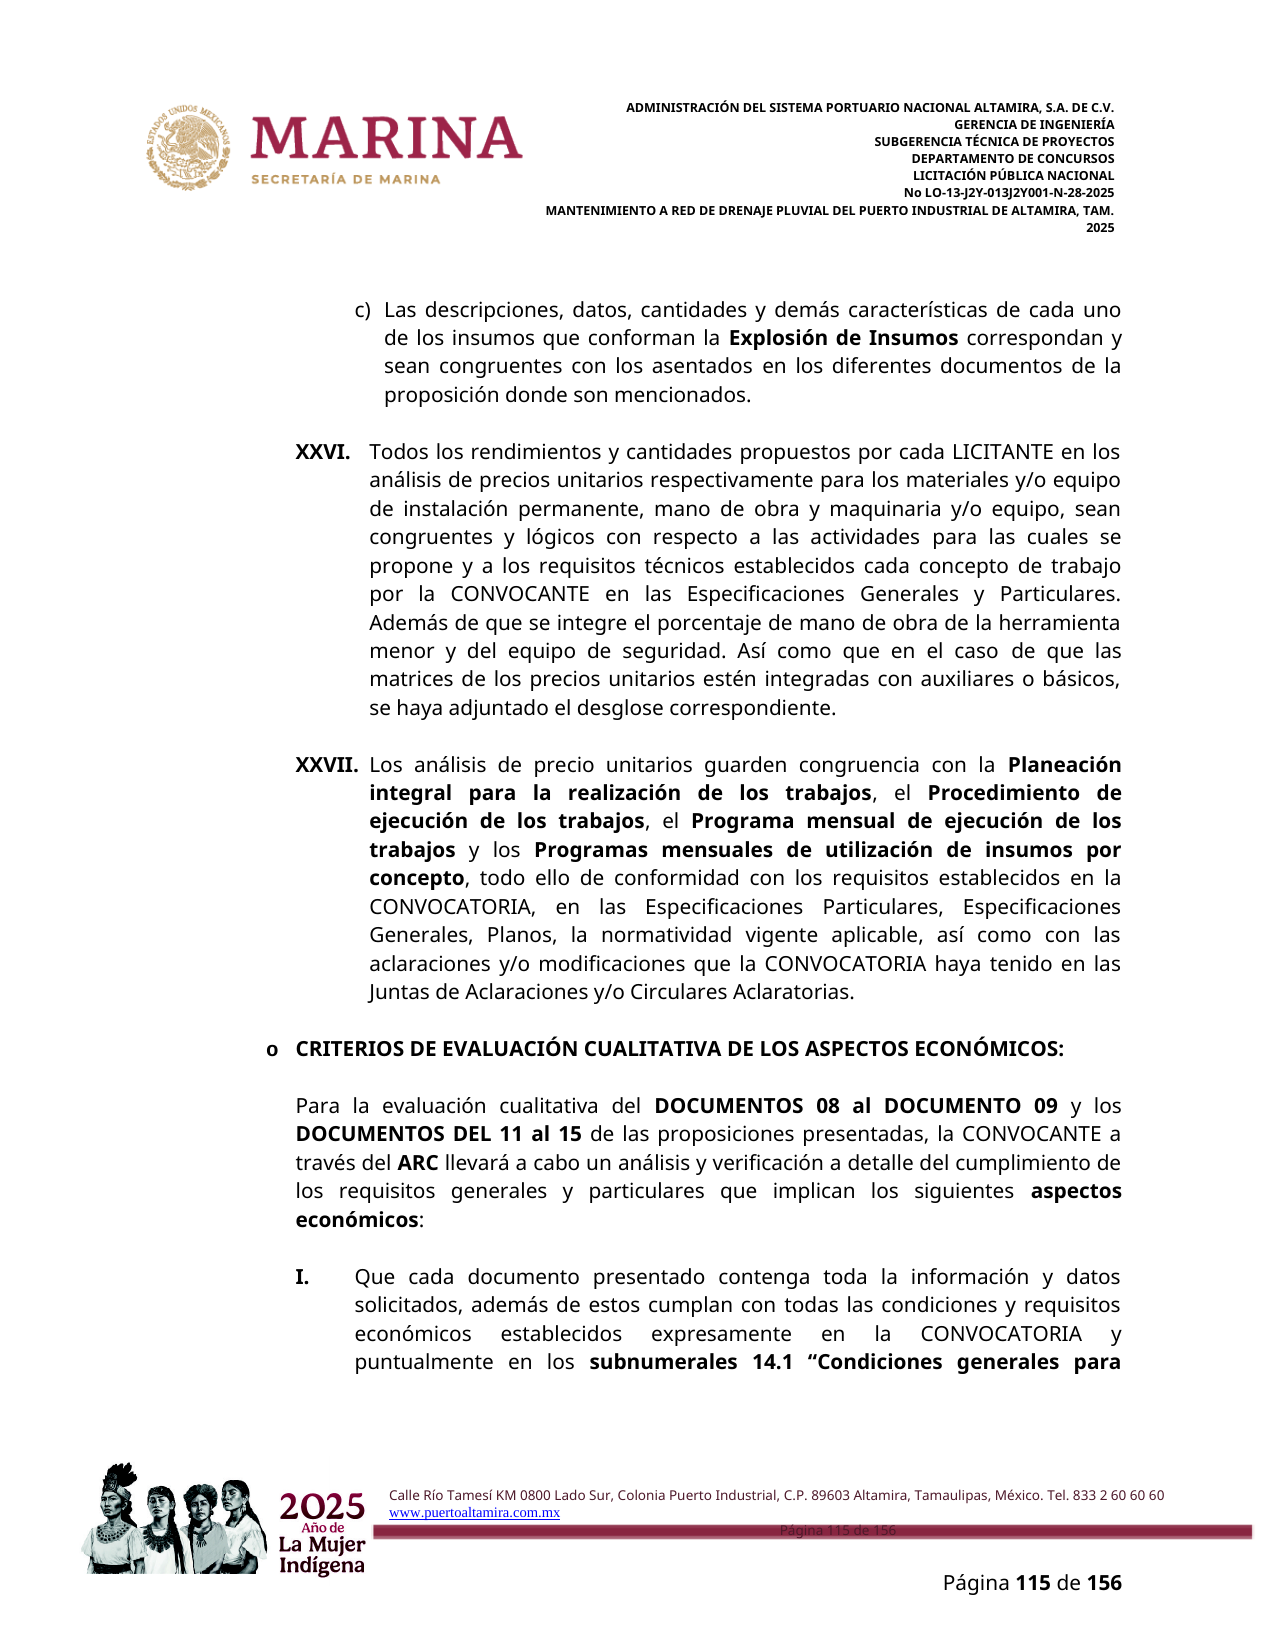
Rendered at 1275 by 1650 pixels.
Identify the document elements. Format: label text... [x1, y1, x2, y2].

list Las descripciones, datos, cantidades y demás características de cada uno de los insumos que conforman la Explosión de Insumos correspondan y sean congruentes con los asentados en los diferentes documentos de la proposición donde son mencionados. [354, 295, 1122, 408]
list Los análisis de precio unitarios guarden congruencia con la Planeación integral para la realización de los trabajos, el Procedimiento de ejecución de los trabajos, el Programa mensual de ejecución de los trabajos y los Programas mensuales de utilización de insumos por concepto, todo ello de conformidad con los requisitos establecidos en la CONVOCATORIA, en las Especificaciones Particulares, Especificaciones Generales, Planos, la normatividad vigente aplicable, así como con las aclaraciones y/o modificaciones que la CONVOCATORIA haya tenido en las Juntas de Aclaraciones y/o Circulares Aclaratorias. [295, 750, 1122, 1006]
list CRITERIOS DE EVALUACIÓN CUALITATIVA DE LOS ASPECTOS ECONÓMICOS: [266, 1034, 1122, 1063]
list Todos los rendimientos y cantidades propuestos por cada LICITANTE en los análisis de precios unitarios respectivamente para los materiales y/o equipo de instalación permanente, mano de obra y maquinaria y/o equipo, sean congruentes y lógicos con respecto a las actividades para las cuales se propone y a los requisitos técnicos establecidos cada concepto de trabajo por la CONVOCANTE en las Especificaciones Generales y Particulares. Además de que se integre el porcentaje de mano de obra de la herramienta menor y del equipo de seguridad. Así como que en el caso de que las matrices de los precios unitarios estén integradas con auxiliares o básicos, se haya adjuntado el desglose correspondiente. [295, 437, 1122, 721]
picture [146, 101, 543, 191]
text Para la evaluación cualitativa del DOCUMENTOS 08 al DOCUMENTO 09 y los DOCUMENTOS DEL 11 al 15 de las proposiciones presentadas, la CONVOCANTE a través del ARC llevará a cabo un análisis y verificación a detalle del cumplimiento de los requisitos generales y particulares que implican los siguientes aspectos económicos: [295, 1091, 1122, 1233]
picture [11, 1456, 1256, 1586]
